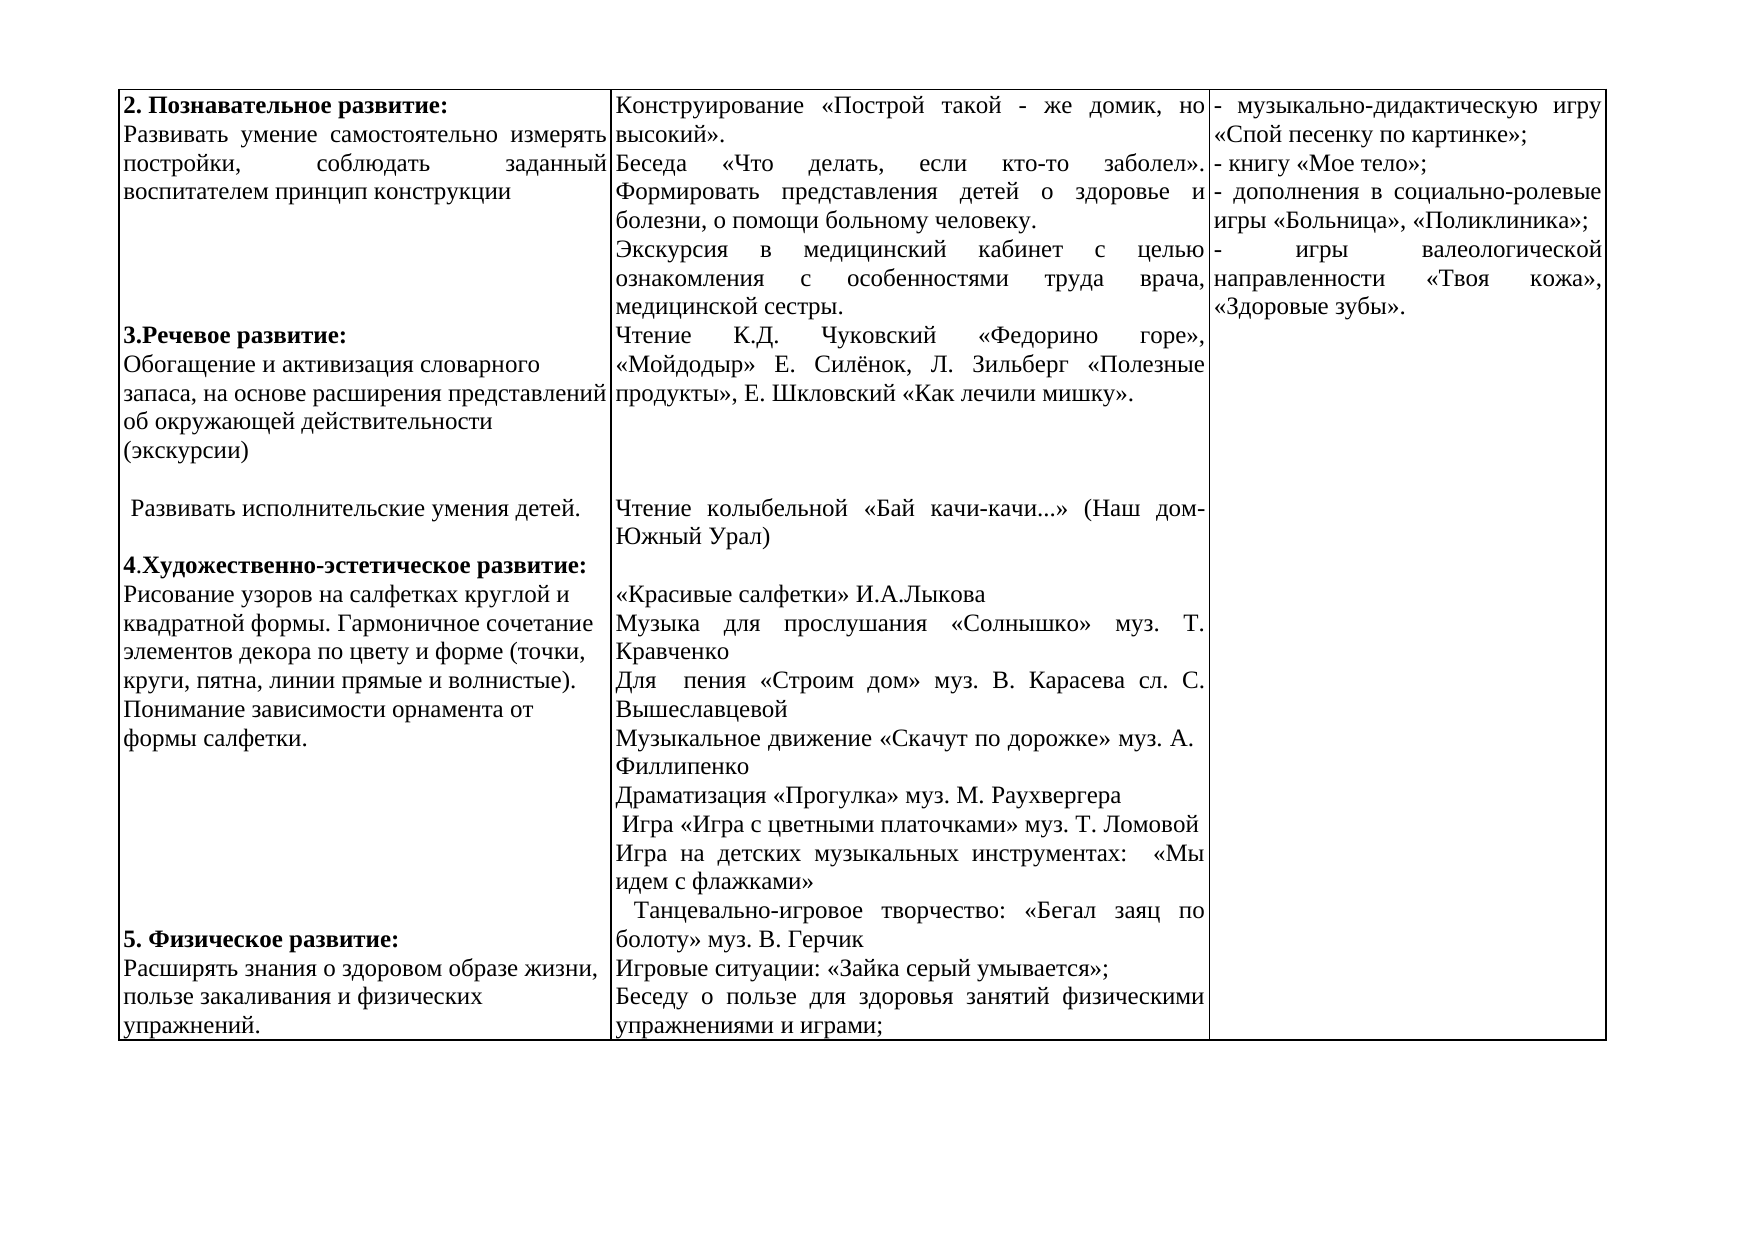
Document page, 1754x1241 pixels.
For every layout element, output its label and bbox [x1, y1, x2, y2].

table_cell [612, 90, 1209, 1039]
table_cell [1210, 90, 1605, 1039]
table_cell [120, 90, 610, 1039]
